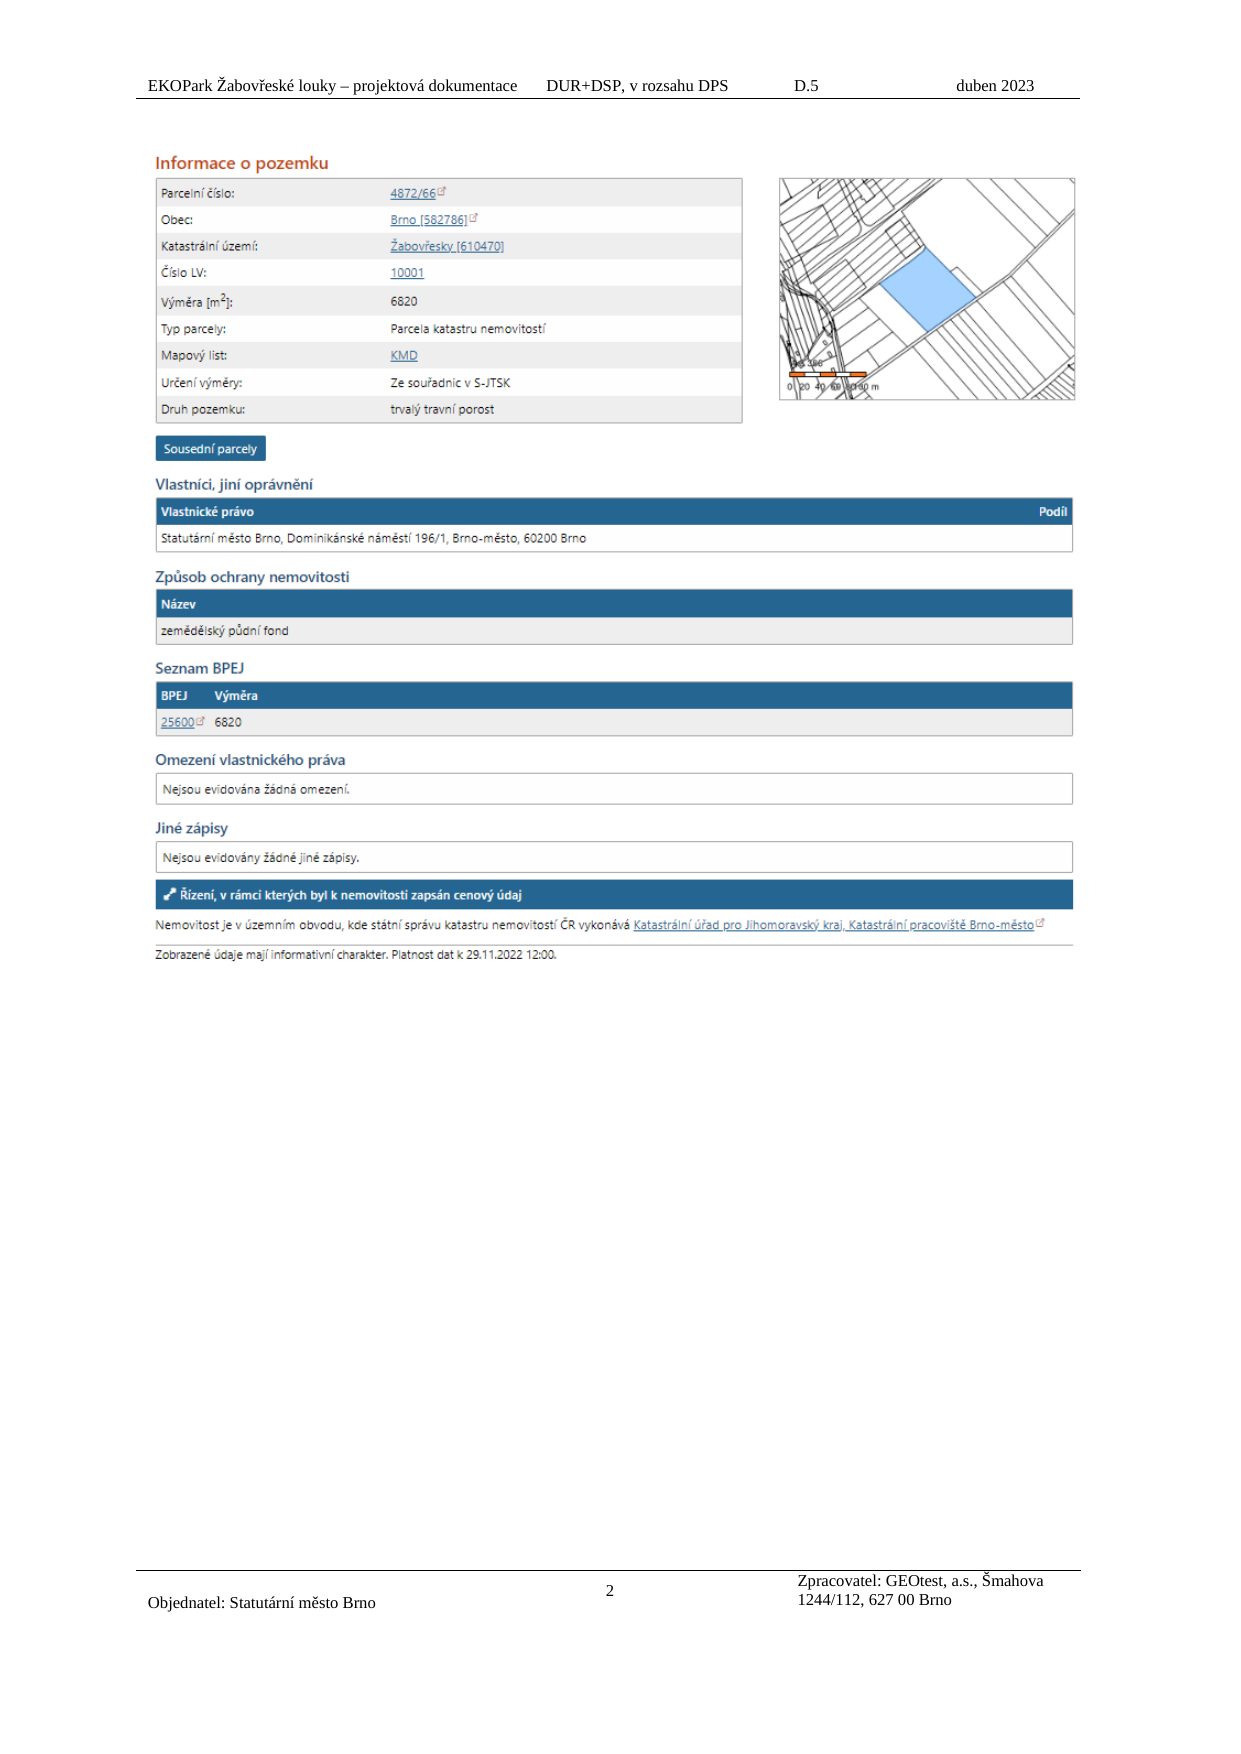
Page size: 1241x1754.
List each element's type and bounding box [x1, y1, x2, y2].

picture [147, 147, 1093, 970]
